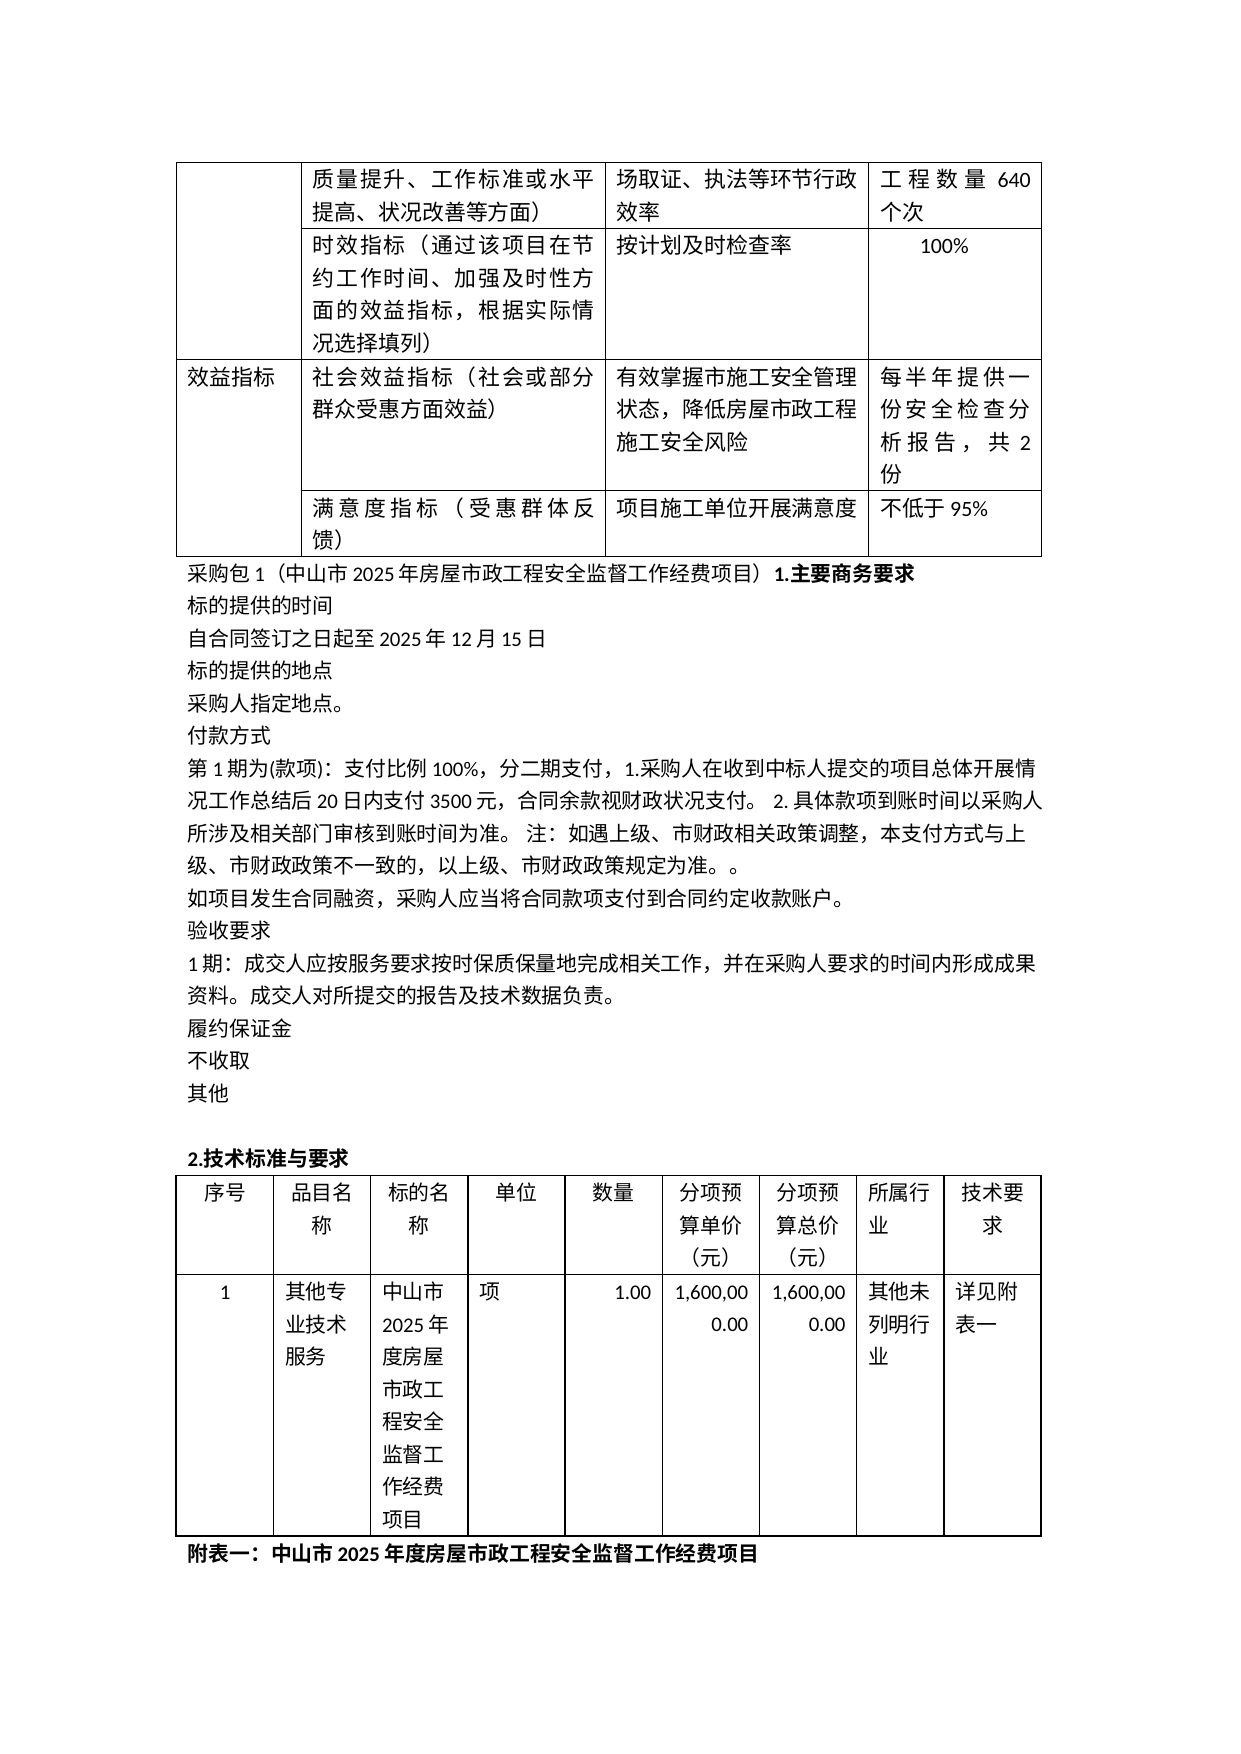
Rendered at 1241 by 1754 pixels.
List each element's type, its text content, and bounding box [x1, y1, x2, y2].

table_header 品目名称 [274, 1176, 370, 1274]
table_cell 社会效益指标（社会或部分群众受惠方面效益） [302, 360, 605, 490]
text 采购包1（中山市2025年房屋市政工程安全监督工作经费项目）1.主要商务要求 [187, 557, 1053, 590]
table_cell 项目施工单位开展满意度 [606, 491, 868, 556]
table_cell 1,600,000.00 [663, 1275, 759, 1535]
table_cell 检查房屋市政工程数量640个次 [869, 163, 1041, 228]
table_cell 中山市2025年度房屋市政工程安全监督工作经费项目 [371, 1275, 467, 1535]
table_cell 详见附表一 [945, 1275, 1040, 1535]
table_cell 1,600,000.00 [760, 1275, 856, 1535]
table_cell 1.00 [566, 1275, 662, 1535]
table_header 序号 [177, 1176, 273, 1274]
table_header 技术要求 [945, 1176, 1040, 1274]
table_cell 其他未列明行业 [857, 1275, 943, 1535]
table_cell 100% [869, 229, 1041, 359]
table_cell 时效指标（通过该项目在节约工作时间、加强及时性方面的效益指标，根据实际情况选择填列） [302, 229, 605, 359]
table_cell 按计划及时检查率 [606, 229, 868, 359]
text 附表一：中山市2025年度房屋市政工程安全监督工作经费项目 [187, 1537, 1053, 1569]
table_cell 有效掌握市施工安全管理状态，降低房屋市政工程施工安全风险 [606, 360, 868, 490]
table_cell 其他专业技术服务 [274, 1275, 370, 1535]
table_header 分项预算单价（元） [663, 1176, 759, 1274]
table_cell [606, 163, 868, 228]
table_cell 效益指标 [177, 360, 301, 556]
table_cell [302, 163, 605, 228]
text 2.技术标准与要求 [187, 1142, 1053, 1175]
table_cell 满意度指标（受惠群体反馈） [302, 491, 605, 556]
table_cell 1 [177, 1275, 273, 1535]
table_header 数量 [566, 1176, 662, 1274]
table_cell 每半年提供一份安全检查分析报告，共2份 [869, 360, 1041, 490]
table_header 分项预算总价（元） [760, 1176, 856, 1274]
table_cell 不低于95% [869, 491, 1041, 556]
table_header 单位 [469, 1176, 564, 1274]
table_cell 项 [469, 1275, 564, 1535]
table_header 所属行业 [857, 1176, 943, 1274]
table_header 标的名称 [371, 1176, 467, 1274]
